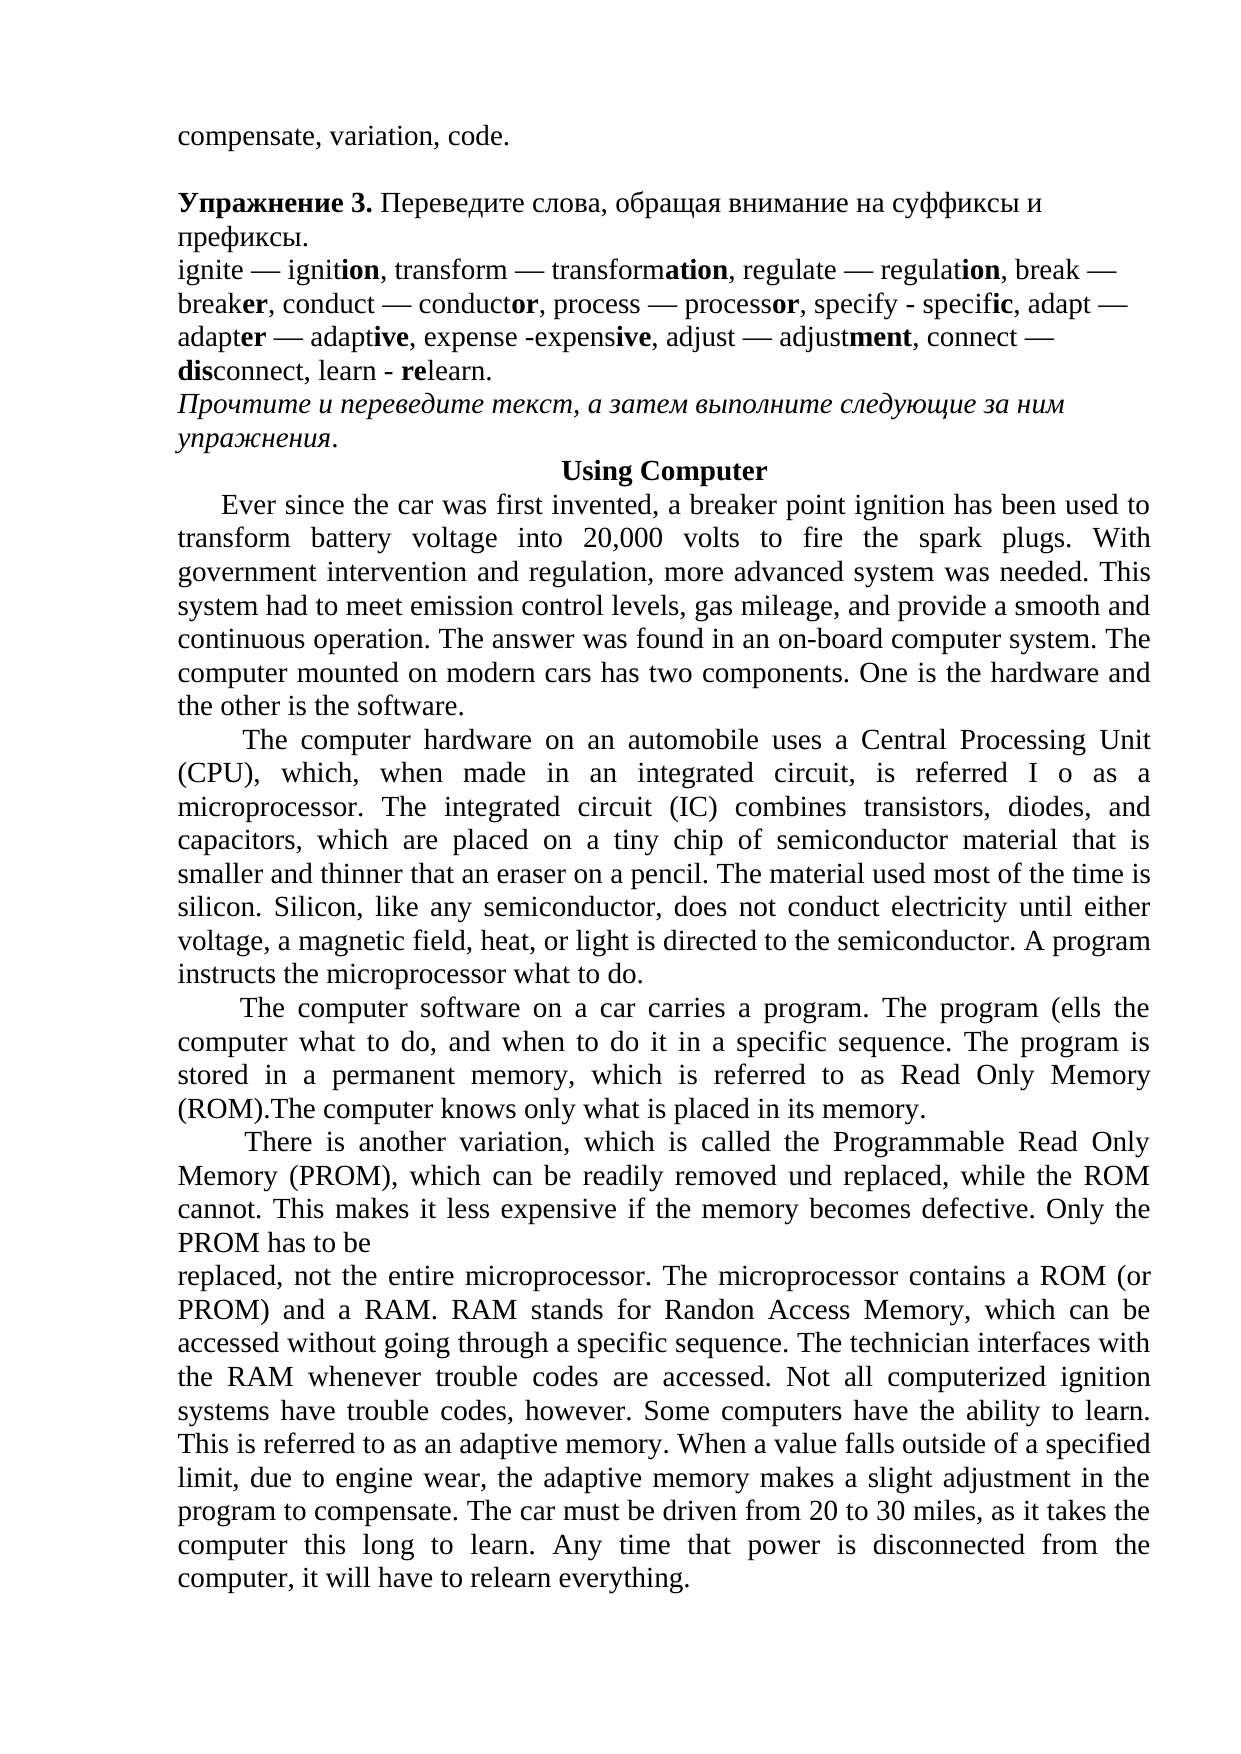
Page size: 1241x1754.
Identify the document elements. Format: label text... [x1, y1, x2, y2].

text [177, 118, 1152, 152]
text There is another variation, which is called the Programmable Read Only Memory (PROM), which can be readily removed und replaced, while the ROM cannot. This makes it less expensive if the memory becomes defective. Only the PROM has to be [177, 1124, 1152, 1258]
text Упражнение 3. Переведите слова, обращая внимание на суффиксы и префиксы. [177, 185, 1152, 252]
text The computer hardware on an automobile uses a Central Processing Unit (CPU), which, when made in an integrated circuit, is referred I о as a microprocessor. The integrated circuit (IС) combines transistors, diodes, and capacitors, which are placed on a tiny chip of semiconductor material that is smaller and thinner that an eraser on a pencil. The material used most of the time is silicon. Silicon, like any semiconductor, does not conduct electricity until either voltage, a magnetic field, heat, or light is directed to the semiconductor. A program instructs the microprocessor what to do. [177, 722, 1152, 990]
text ignite — ignition, transform — transformation, regulate — regulation, break — breaker, conduct — conductor, process — processor, specify - specific, adapt — adapter — adaptive, expense -expensive, adjust — adjustment, connect — disconnect, learn - relearn. [177, 252, 1152, 386]
text Прочтите и переведите текст, а затем выполните следующие за ним упражнения. [177, 386, 1152, 453]
text replaced, not the entire microprocessor. The microprocessor contains a ROM (or PROM) and a RAM. RAM stands for Randon Access Memory, which can be accessed without going through a specific sequence. The technician interfaces with the RAM whenever trouble codes are accessed. Not all computerized ignition systems have trouble codes, however. Some computers have the ability to learn. This is referred to as an adaptive memory. When a value falls outside of a specified limit, due to engine wear, the adaptive memory makes a slight adjustment in the program to compensate. The car must be driven from 20 to 30 miles, as it takes the computer this long to learn. Any time that power is disconnected from the computer, it will have to relearn everything. [177, 1258, 1152, 1594]
text Ever since the car was first invented, a breaker point ignition has been used to transform battery voltage into 20,000 volts to fire the spark plugs. With government intervention and regulation, more advanced system was needed. This system had to meet emission control levels, gas mileage, and provide a smooth and continuous operation. The answer was found in an on-board computer system. The computer mounted on modern cars has two components. One is the hardware and the other is the software. [177, 487, 1152, 722]
text Using Computer [177, 453, 1152, 487]
text The computer software on a car carries a program. The program (ells the computer what to do, and when to do it in a specific sequence. The program is stored in a permanent memory, which is referred to as Read Only Memory (ROM).The computer knows only what is placed in its memory. [177, 990, 1152, 1124]
